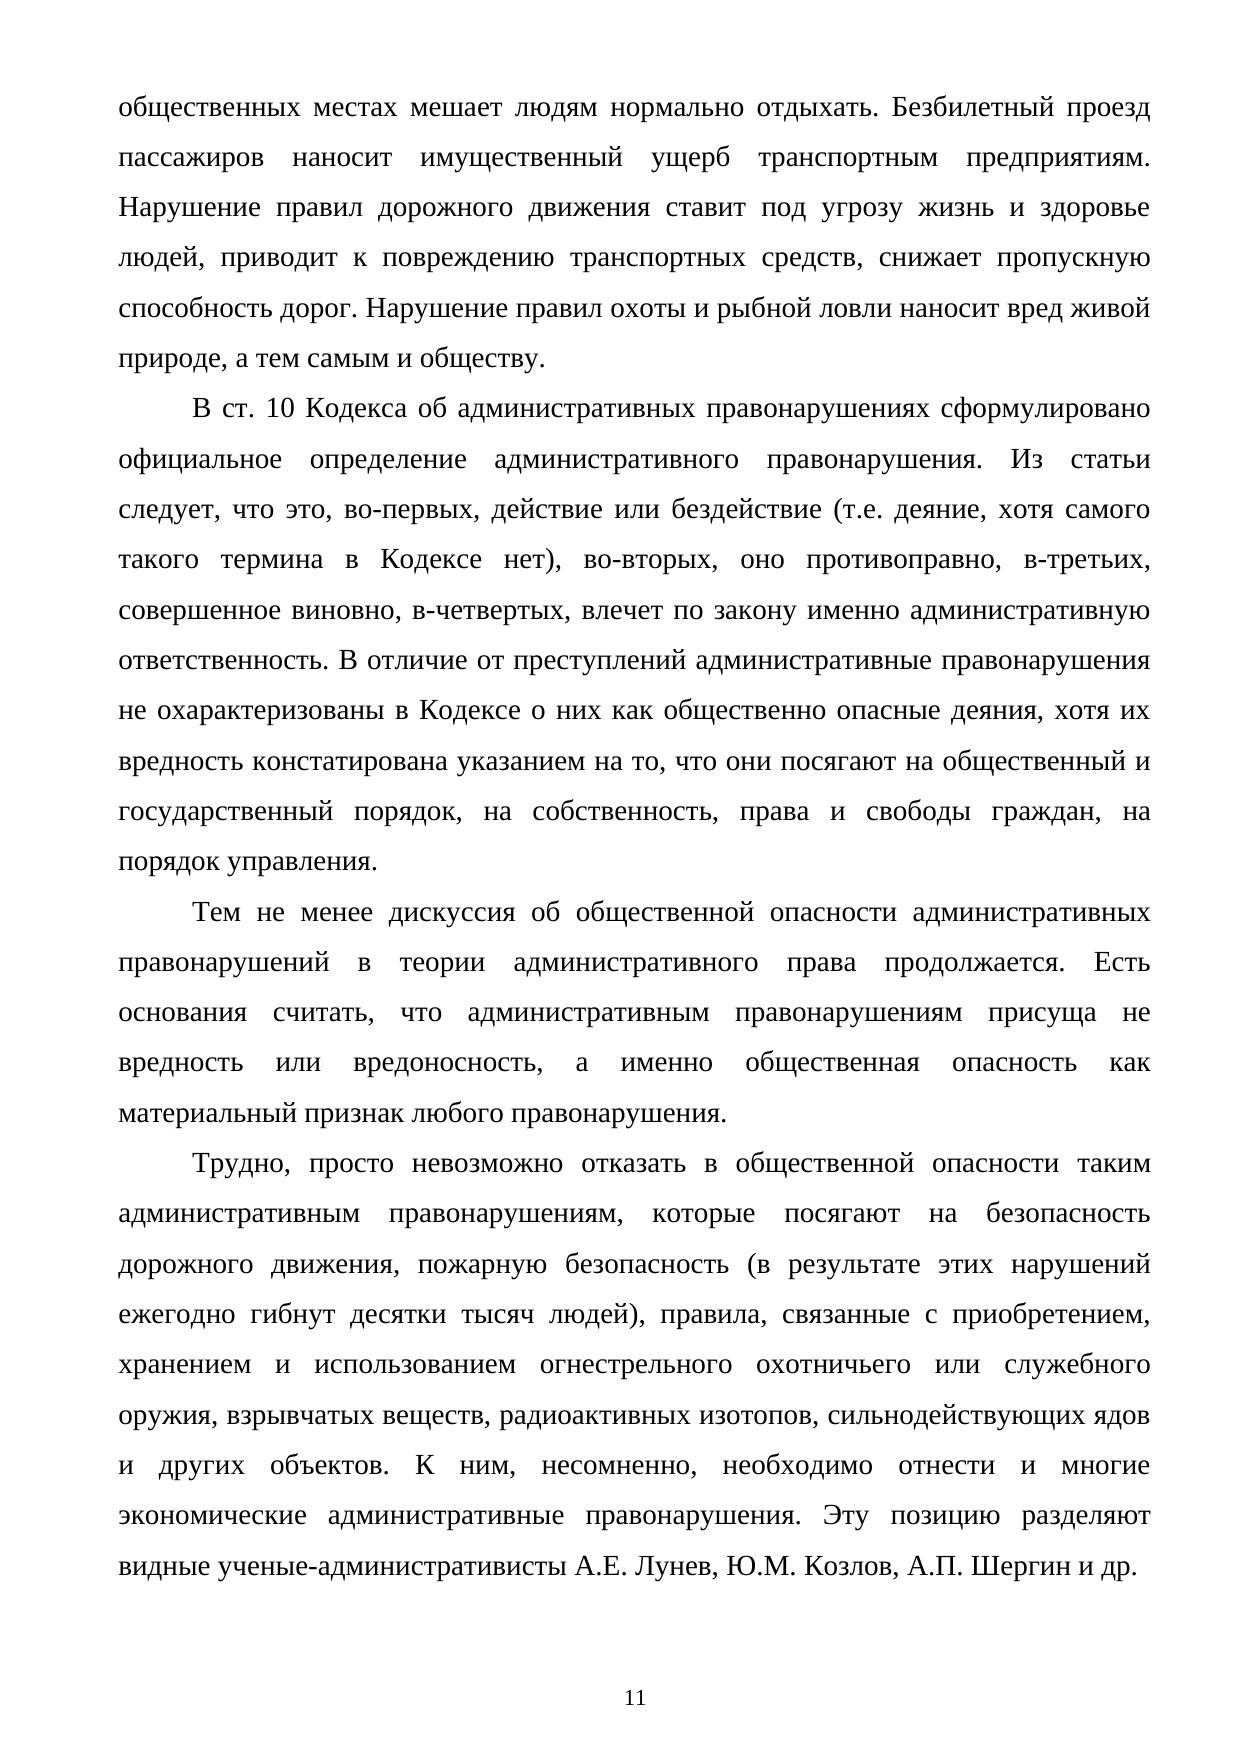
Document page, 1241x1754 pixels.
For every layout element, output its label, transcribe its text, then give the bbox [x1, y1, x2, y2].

text Тем не менее дискуссия об общественной опасности административных правонарушений в теории административного права продолжается. Есть основания считать, что административным правонарушениям присуща не вредность или вредоносность, а именно общественная опасность как материальный признак любого правонарушения. [118, 894, 1152, 1128]
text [118, 89, 1152, 374]
text В ст. 10 Кодекса об административных правонарушениях сформулировано официальное определение административного правонарушения. Из статьи следует, что это, во-первых, действие или бездействие (т.е. деяние, хотя самого такого термина в Кодексе нет), во-вторых, оно противоправно, в-третьих, совершенное виновно, в-четвертых, влечет по закону именно административную ответственность. В отличие от преступлений административные правонарушения не охарактеризованы в Кодексе о них как общественно опасные деяния, хотя их вредность констатирована указанием на то, что они посягают на общественный и государственный порядок, на собственность, права и свободы граждан, на порядок управления. [118, 391, 1152, 877]
text Трудно, просто невозможно отказать в общественной опасности таким административным правонарушениям, которые посягают на безопасность дорожного движения, пожарную безопасность (в результате этих нарушений ежегодно гибнут десятки тысяч людей), правила, связанные с приобретением, хранением и использованием огнестрельного охотничьего или служебного оружия, взрывчатых веществ, радиоактивных изотопов, сильнодействующих ядов и других объектов. К ним, несомненно, необходимо отнести и многие экономические административные правонарушения. Эту позицию разделяют видные ученые-административисты А.Е. Лунев, Ю.М. Козлов, А.П. Шергин и др. [118, 1145, 1152, 1581]
